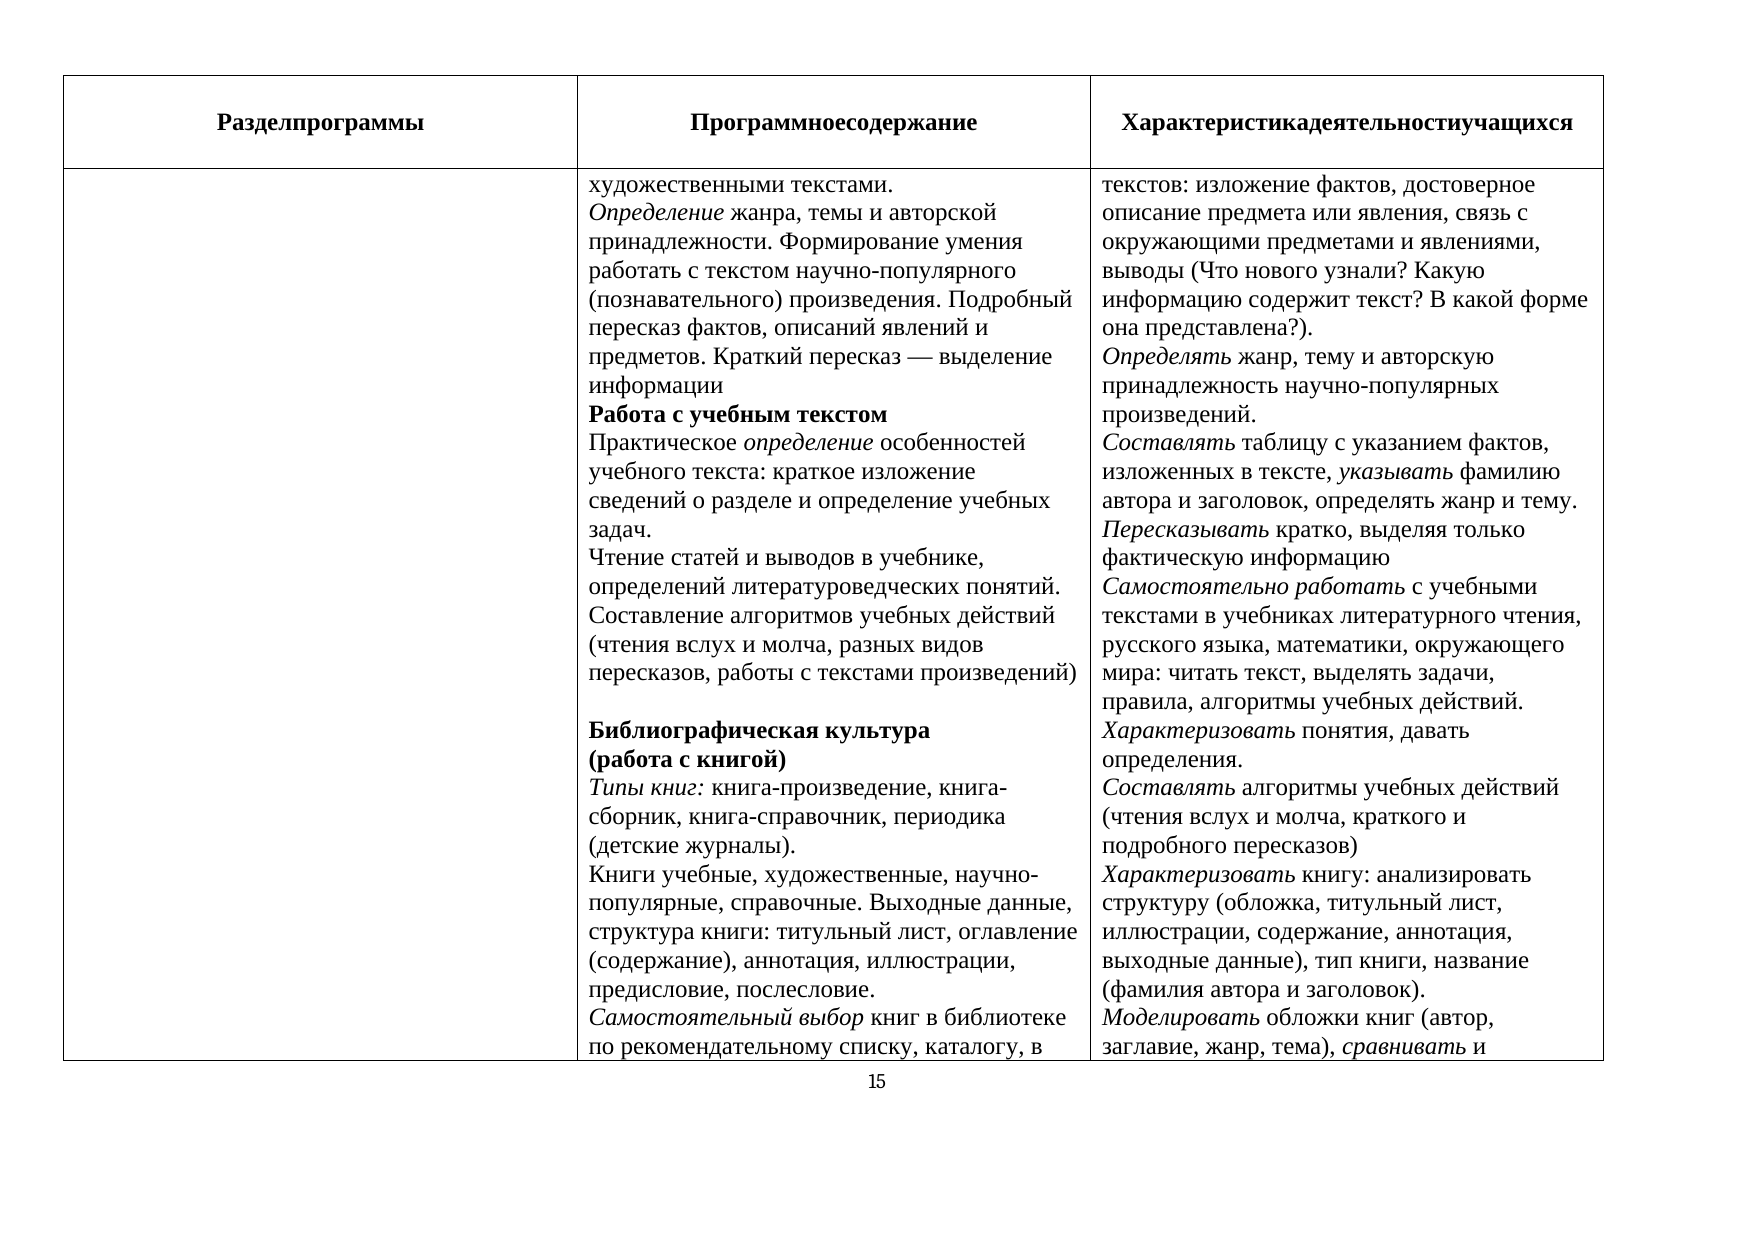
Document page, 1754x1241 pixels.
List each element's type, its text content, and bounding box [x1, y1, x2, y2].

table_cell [1091, 169, 1603, 1060]
table_header Разделпрограммы [64, 76, 577, 168]
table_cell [578, 169, 1090, 1060]
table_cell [64, 169, 577, 1060]
table_header Программноесодержание [578, 76, 1090, 168]
table_header Характеристикадеятельностиучащихся [1091, 76, 1603, 168]
